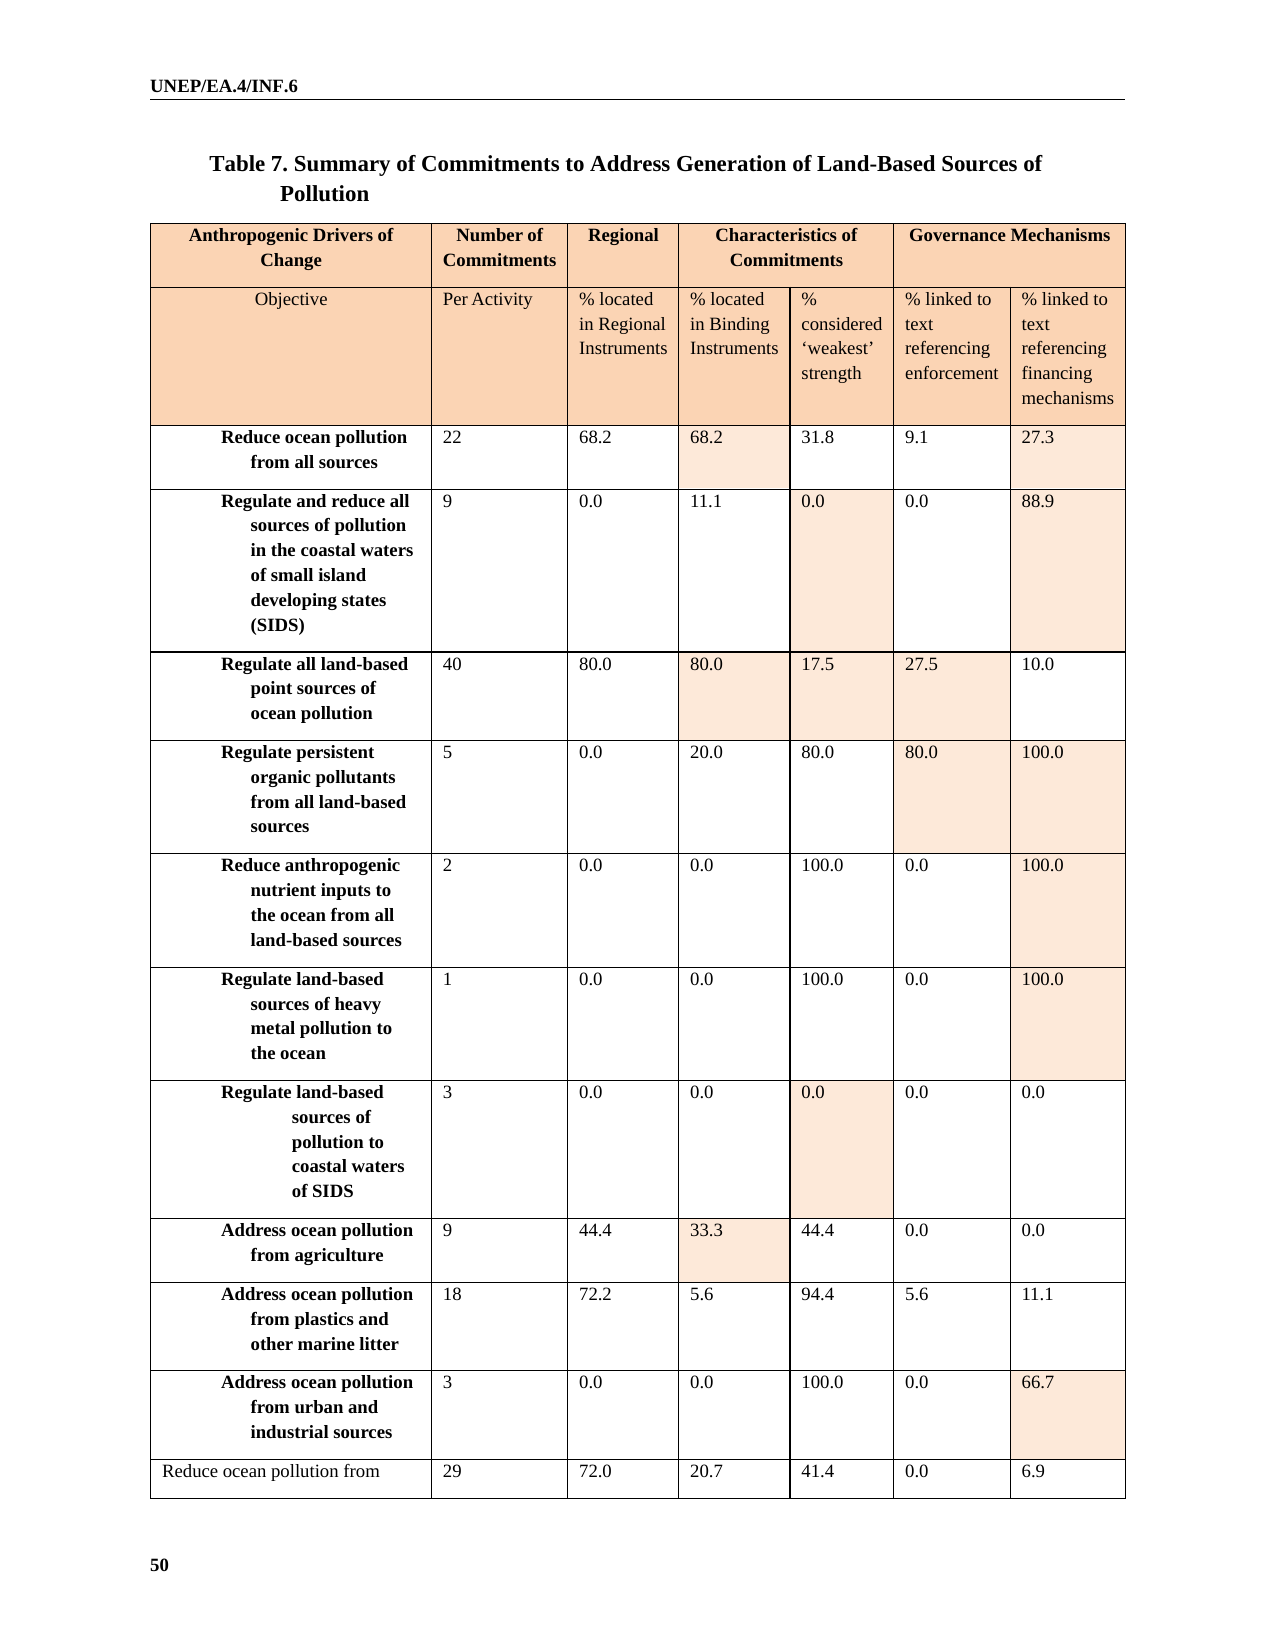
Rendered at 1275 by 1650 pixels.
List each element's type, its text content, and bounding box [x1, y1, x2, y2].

table_cell Regulate land-based sources of heavy metal pollution to the ocean [151, 968, 431, 1080]
table_cell 44.4 [791, 1219, 893, 1282]
table_cell 0.0 [1011, 1219, 1125, 1282]
table_cell 0.0 [679, 1371, 789, 1459]
table_cell 9 [432, 1219, 567, 1282]
table_cell 9 [432, 490, 567, 651]
table_cell 9.1 [894, 426, 1010, 488]
table_cell Regulate land-based sources of pollution to coastal waters of SIDS [151, 1081, 431, 1218]
table_cell 100.0 [791, 968, 893, 1080]
table_cell 22 [432, 426, 567, 488]
table_cell Regulate and reduce all sources of pollution in the coastal waters of small island developing states (SIDS) [151, 490, 431, 651]
table_cell 18 [432, 1283, 567, 1370]
table_cell 0.0 [894, 490, 1010, 651]
table_cell Regulate persistent organic pollutants from all land-based sources [151, 741, 431, 853]
table_cell 40 [432, 653, 567, 740]
table_cell 0.0 [791, 490, 893, 651]
table_cell 80.0 [894, 741, 1010, 853]
table_cell 11.1 [679, 490, 789, 651]
table_cell % linked to text referencing financing mechanisms [1011, 288, 1125, 425]
table_cell 0.0 [1011, 1081, 1125, 1218]
table_header Number of Commitments [432, 224, 567, 287]
table_cell Objective [151, 288, 431, 425]
table_cell 80.0 [791, 741, 893, 853]
table_cell 27.3 [1011, 426, 1125, 488]
table_cell 0.0 [568, 490, 678, 651]
table_cell 33.3 [679, 1219, 789, 1282]
table_cell 100.0 [791, 1371, 893, 1459]
table_cell % considered ‘weakest’ strength [791, 288, 893, 425]
table_cell 11.1 [1011, 1283, 1125, 1370]
table_cell 3 [432, 1371, 567, 1459]
table_cell 0.0 [568, 1371, 678, 1459]
table_cell 0.0 [894, 1460, 1010, 1498]
table_cell 0.0 [568, 854, 678, 967]
table_cell 20.7 [679, 1460, 789, 1498]
table_cell 100.0 [1011, 854, 1125, 967]
table_cell 17.5 [791, 653, 893, 740]
table_cell 41.4 [791, 1460, 893, 1498]
table_cell 10.0 [1011, 653, 1125, 740]
table_cell 0.0 [894, 854, 1010, 967]
table_cell % located in Binding Instruments [679, 288, 789, 425]
table_cell 29 [432, 1460, 567, 1498]
table_cell 66.7 [1011, 1371, 1125, 1459]
table_cell 1 [432, 968, 567, 1080]
table_header Anthropogenic Drivers of Change [151, 224, 431, 287]
table_cell 5 [432, 741, 567, 853]
table_cell 100.0 [1011, 741, 1125, 853]
table_cell Address ocean pollution from plastics and other marine litter [151, 1283, 431, 1370]
table_cell % linked to text referencing enforcement [894, 288, 1010, 425]
table_cell Address ocean pollution from urban and industrial sources [151, 1371, 431, 1459]
table_cell 0.0 [894, 968, 1010, 1080]
table_cell 68.2 [568, 426, 678, 488]
table_cell 100.0 [791, 854, 893, 967]
table_cell 80.0 [679, 653, 789, 740]
table_cell 100.0 [1011, 968, 1125, 1080]
table_cell 0.0 [791, 1081, 893, 1218]
table_cell Regulate all land-based point sources of ocean pollution [151, 653, 431, 740]
table_cell Reduce ocean pollution from waste water [151, 1460, 431, 1498]
subtitle Table 7. Summary of Commitments to Address Generation of Land-Based Sources of Pollution [209, 150, 1125, 207]
table_cell 44.4 [568, 1219, 678, 1282]
table_cell 5.6 [679, 1283, 789, 1370]
table_cell 5.6 [894, 1283, 1010, 1370]
table_cell % located in Regional Instruments [568, 288, 678, 425]
table_cell 72.0 [568, 1460, 678, 1498]
table_cell 0.0 [568, 1081, 678, 1218]
table_cell 88.9 [1011, 490, 1125, 651]
table_cell 0.0 [894, 1219, 1010, 1282]
table_cell Reduce ocean pollution from all sources [151, 426, 431, 488]
table_cell 0.0 [568, 741, 678, 853]
table_cell 31.8 [791, 426, 893, 488]
table_cell 0.0 [894, 1371, 1010, 1459]
table_cell 0.0 [679, 854, 789, 967]
table_cell 80.0 [568, 653, 678, 740]
table_header Regional [568, 224, 678, 287]
table_cell 68.2 [679, 426, 789, 488]
table_cell 3 [432, 1081, 567, 1218]
table_cell Address ocean pollution from agriculture [151, 1219, 431, 1282]
table_cell 72.2 [568, 1283, 678, 1370]
table_cell 0.0 [679, 1081, 789, 1218]
table_header Characteristics of Commitments [679, 224, 893, 287]
table_cell 94.4 [791, 1283, 893, 1370]
table_cell Reduce anthropogenic nutrient inputs to the ocean from all land-based sources [151, 854, 431, 967]
table_cell 0.0 [894, 1081, 1010, 1218]
table_cell 20.0 [679, 741, 789, 853]
table_cell 6.9 [1011, 1460, 1125, 1498]
table_cell 27.5 [894, 653, 1010, 740]
table_cell 0.0 [568, 968, 678, 1080]
table_cell 0.0 [679, 968, 789, 1080]
table_header Governance Mechanisms [894, 224, 1125, 287]
table_cell Per Activity [432, 288, 567, 425]
table_cell 2 [432, 854, 567, 967]
